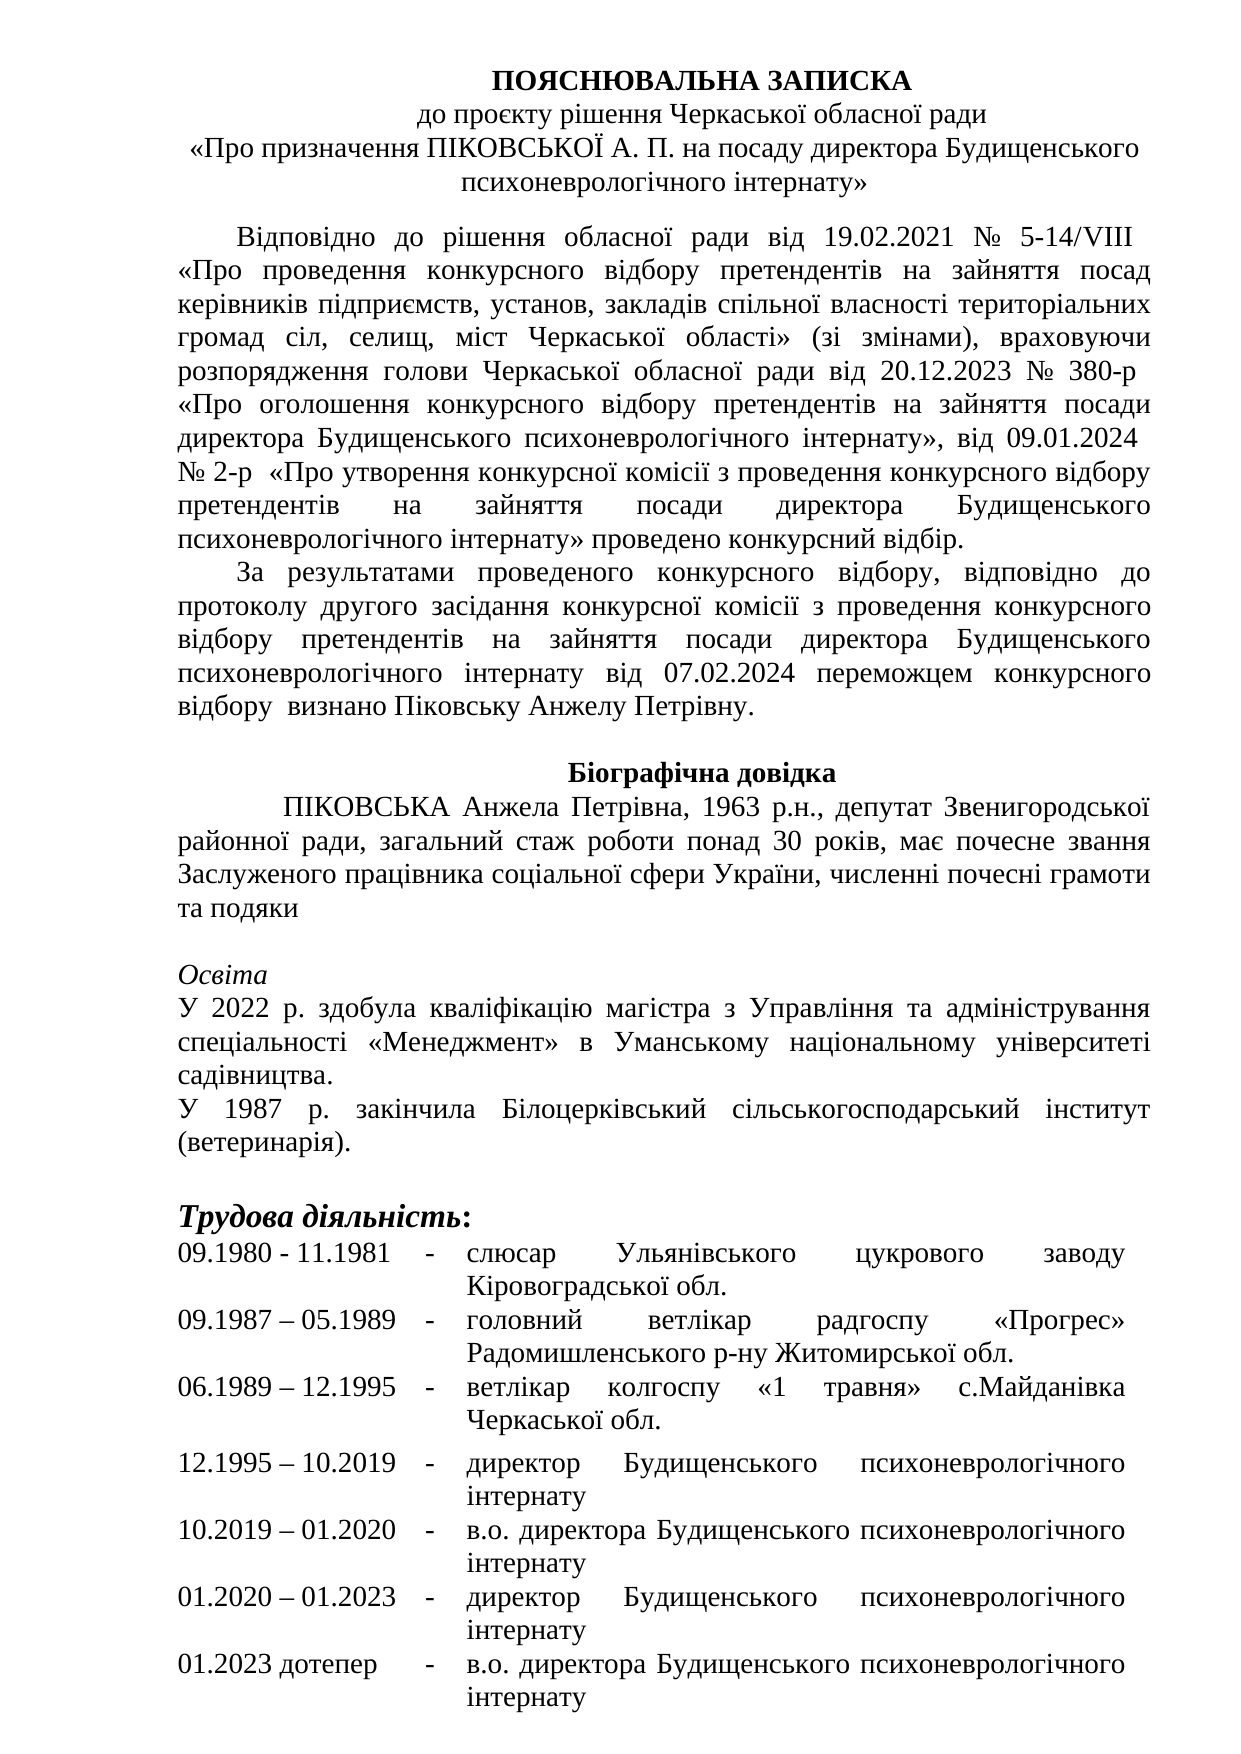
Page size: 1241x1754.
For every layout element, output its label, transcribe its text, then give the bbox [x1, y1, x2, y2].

text Трудова діяльність: [177, 1196, 1152, 1235]
table_cell в.о. директора Будищенського психоневрологічного інтернату [455, 1646, 1137, 1713]
table_header - [414, 1235, 455, 1302]
table_cell - [414, 1646, 455, 1713]
table_cell - [414, 1302, 455, 1369]
table_cell - [414, 1445, 455, 1512]
text Відповідно до рішення обласної ради від 19.02.2021 № 5-14/VІІІ «Про проведення конкурсного відбору претендентів на зайняття посад керівників підприємств, установ, закладів спільної власності територіальних громад сіл, селищ, міст Черкаської області» (зі змінами), враховуючи розпорядження голови Черкаської обласної ради від 20.12.2023 № 380-р «Про оголошення конкурсного відбору претендентів на зайняття посади директора Будищенського психоневрологічного інтернату», від 09.01.2024 № 2-р «Про утворення конкурсної комісії з проведення конкурсного відбору претендентів на зайняття посади директора Будищенського психоневрологічного інтернату» проведено конкурсний відбір. [177, 219, 1152, 554]
text психоневрологічного інтернату» [177, 164, 1152, 197]
text У 1987 р. закінчила Білоцерківський сільськогосподарський інститут (ветеринарія). [177, 1091, 1152, 1158]
table_cell - [414, 1512, 455, 1579]
table_cell 01.2020 – 01.2023 [166, 1579, 413, 1646]
table_cell - [414, 1579, 455, 1646]
table_cell директор Будищенського психоневрологічного інтернату [455, 1445, 1137, 1512]
text «Про призначення ПІКОВСЬКОЇ А. П. на посаду директора Будищенського [177, 130, 1152, 164]
table_cell ветлікар колгоспу «1 травня» с.Майданівка Черкаської обл. [455, 1369, 1137, 1445]
table_cell 10.2019 – 01.2020 [166, 1512, 413, 1579]
table_cell в.о. директора Будищенського психоневрологічного інтернату [455, 1512, 1137, 1579]
table_cell - [414, 1369, 455, 1445]
text ПІКОВСЬКА Анжела Петрівна, 1963 р.н., депутат Звенигородської районної ради, загальний стаж роботи понад 30 років, має почесне звання Заслуженого працівника соціальної сфери України, численні почесні грамоти та подяки [177, 789, 1152, 923]
table_cell 01.2023 дотепер [166, 1646, 413, 1713]
table_header слюсар Ульянівського цукрового заводу Кіровоградської обл. [455, 1235, 1137, 1302]
table_cell 06.1989 – 12.1995 [166, 1369, 413, 1445]
text Освіта [177, 957, 1152, 990]
text Біографічна довідка [177, 756, 1152, 789]
table_cell головний ветлікар радгоспу «Прогрес» Радомишленського р-ну Житомирської обл. [455, 1302, 1137, 1369]
text ПОЯСНЮВАЛЬНА ЗАПИСКА [177, 63, 1152, 97]
table_cell 09.1987 – 05.1989 [166, 1302, 413, 1369]
table_cell 12.1995 – 10.2019 [166, 1445, 413, 1512]
text У 2022 р. здобула кваліфікацію магістра з Управління та адміністрування спеціальності «Менеджмент» в Уманському національному університеті садівництва. [177, 990, 1152, 1091]
text За результатами проведеного конкурсного відбору, відповідно до протоколу другого засідання конкурсної комісії з проведення конкурсного відбору претендентів на зайняття посади директора Будищенського психоневрологічного інтернату від 07.02.2024 переможцем конкурсного відбору визнано Піковську Анжелу Петрівну. [177, 554, 1152, 722]
table_header 09.1980 - 11.1981 [166, 1235, 413, 1302]
text до проєкту рішення Черкаської обласної ради [177, 97, 1152, 130]
table_cell директор Будищенського психоневрологічного інтернату [455, 1579, 1137, 1646]
